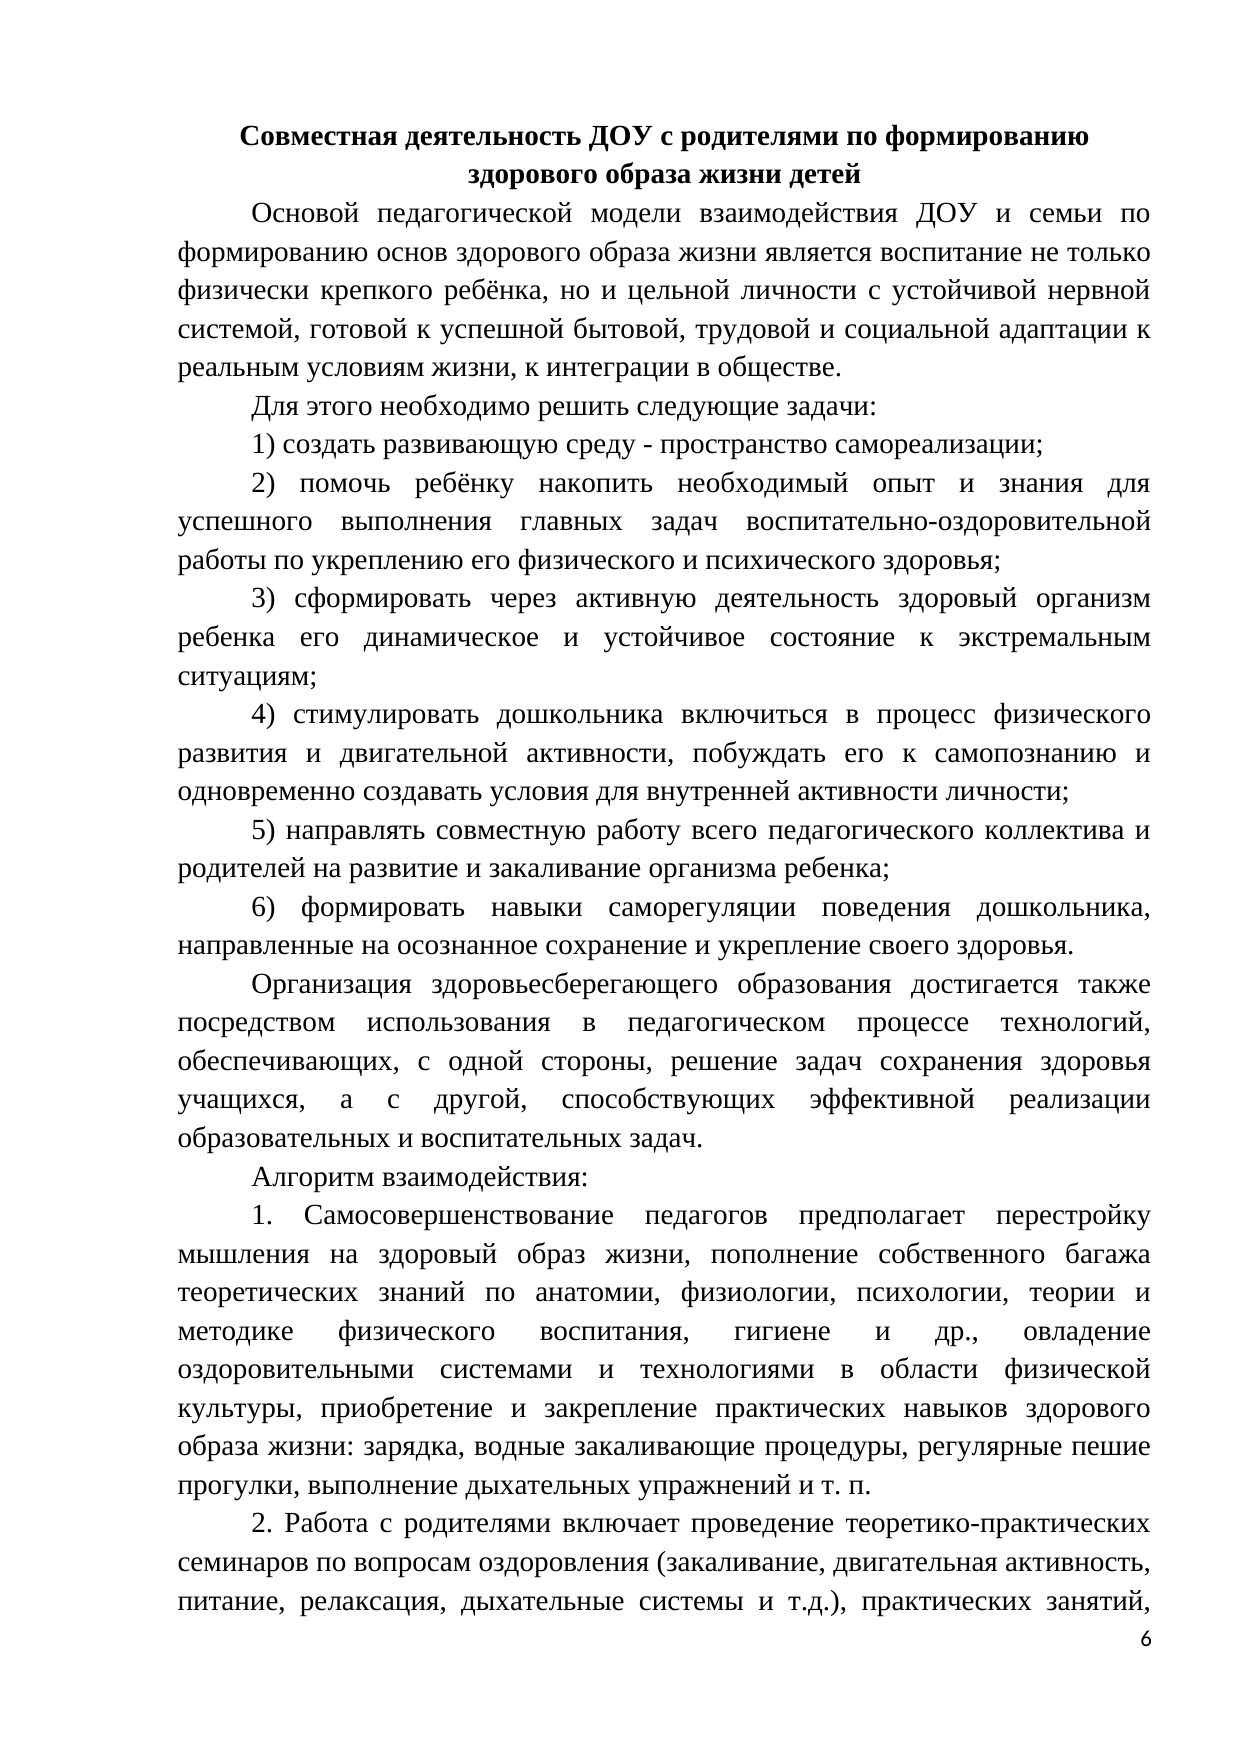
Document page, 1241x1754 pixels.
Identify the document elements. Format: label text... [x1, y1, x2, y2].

text Организация здоровьесберегающего образования достигается также посредством использования в педагогическом процессе технологий, обеспечивающих, с одной стороны, решение задач сохранения здоровья учащихся, а с другой, способствующих эффективной реализации образовательных и воспитательных задач. [177, 966, 1152, 1154]
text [177, 1506, 1152, 1616]
text Алгоритм взаимодействия: [177, 1159, 1152, 1192]
text Для этого необходимо решить следующие задачи: [177, 388, 1152, 421]
text Основой педагогической модели взаимодействия ДОУ и семьи по формированию основ здорового образа жизни является воспитание не только физически крепкого ребёнка, но и цельной личности с устойчивой нервной системой, готовой к успешной бытовой, трудовой и социальной адаптации к реальным условиям жизни, к интеграции в обществе. [177, 195, 1152, 383]
text 5) направлять совместную работу всего педагогического коллектива и родителей на развитие и закаливание организма ребенка; [177, 812, 1152, 884]
text 3) сформировать через активную деятельность здоровый организм ребенка его динамическое и устойчивое состояние к экстремальным ситуациям; [177, 581, 1152, 691]
text 4) стимулировать дошкольника включиться в процесс физического развития и двигательной активности, побуждать его к самопознанию и одновременно создавать условия для внутренней активности личности; [177, 696, 1152, 807]
text 2) помочь ребёнку накопить необходимый опыт и знания для успешного выполнения главных задач воспитательно-оздоровительной работы по укреплению его физического и психического здоровья; [177, 465, 1152, 576]
text 1. Самосовершенствование педагогов предполагает перестройку мышления на здоровый образ жизни, пополнение собственного багажа теоретических знаний по анатомии, физиологии, психологии, теории и методике физического воспитания, гигиене и др., овладение оздоровительными системами и технологиями в области физической культуры, приобретение и закрепление практических навыков здорового образа жизни: зарядка, водные закаливающие процедуры, регулярные пешие прогулки, выполнение дыхательных упражнений и т. п. [177, 1197, 1152, 1501]
text 1) создать развивающую среду - пространство самореализации; [177, 426, 1152, 460]
text 6) формировать навыки саморегуляции поведения дошкольника, направленные на осознанное сохранение и укрепление своего здоровья. [177, 889, 1152, 961]
text Совместная деятельность ДОУ с родителями по формированию здорового образа жизни детей [177, 118, 1152, 190]
